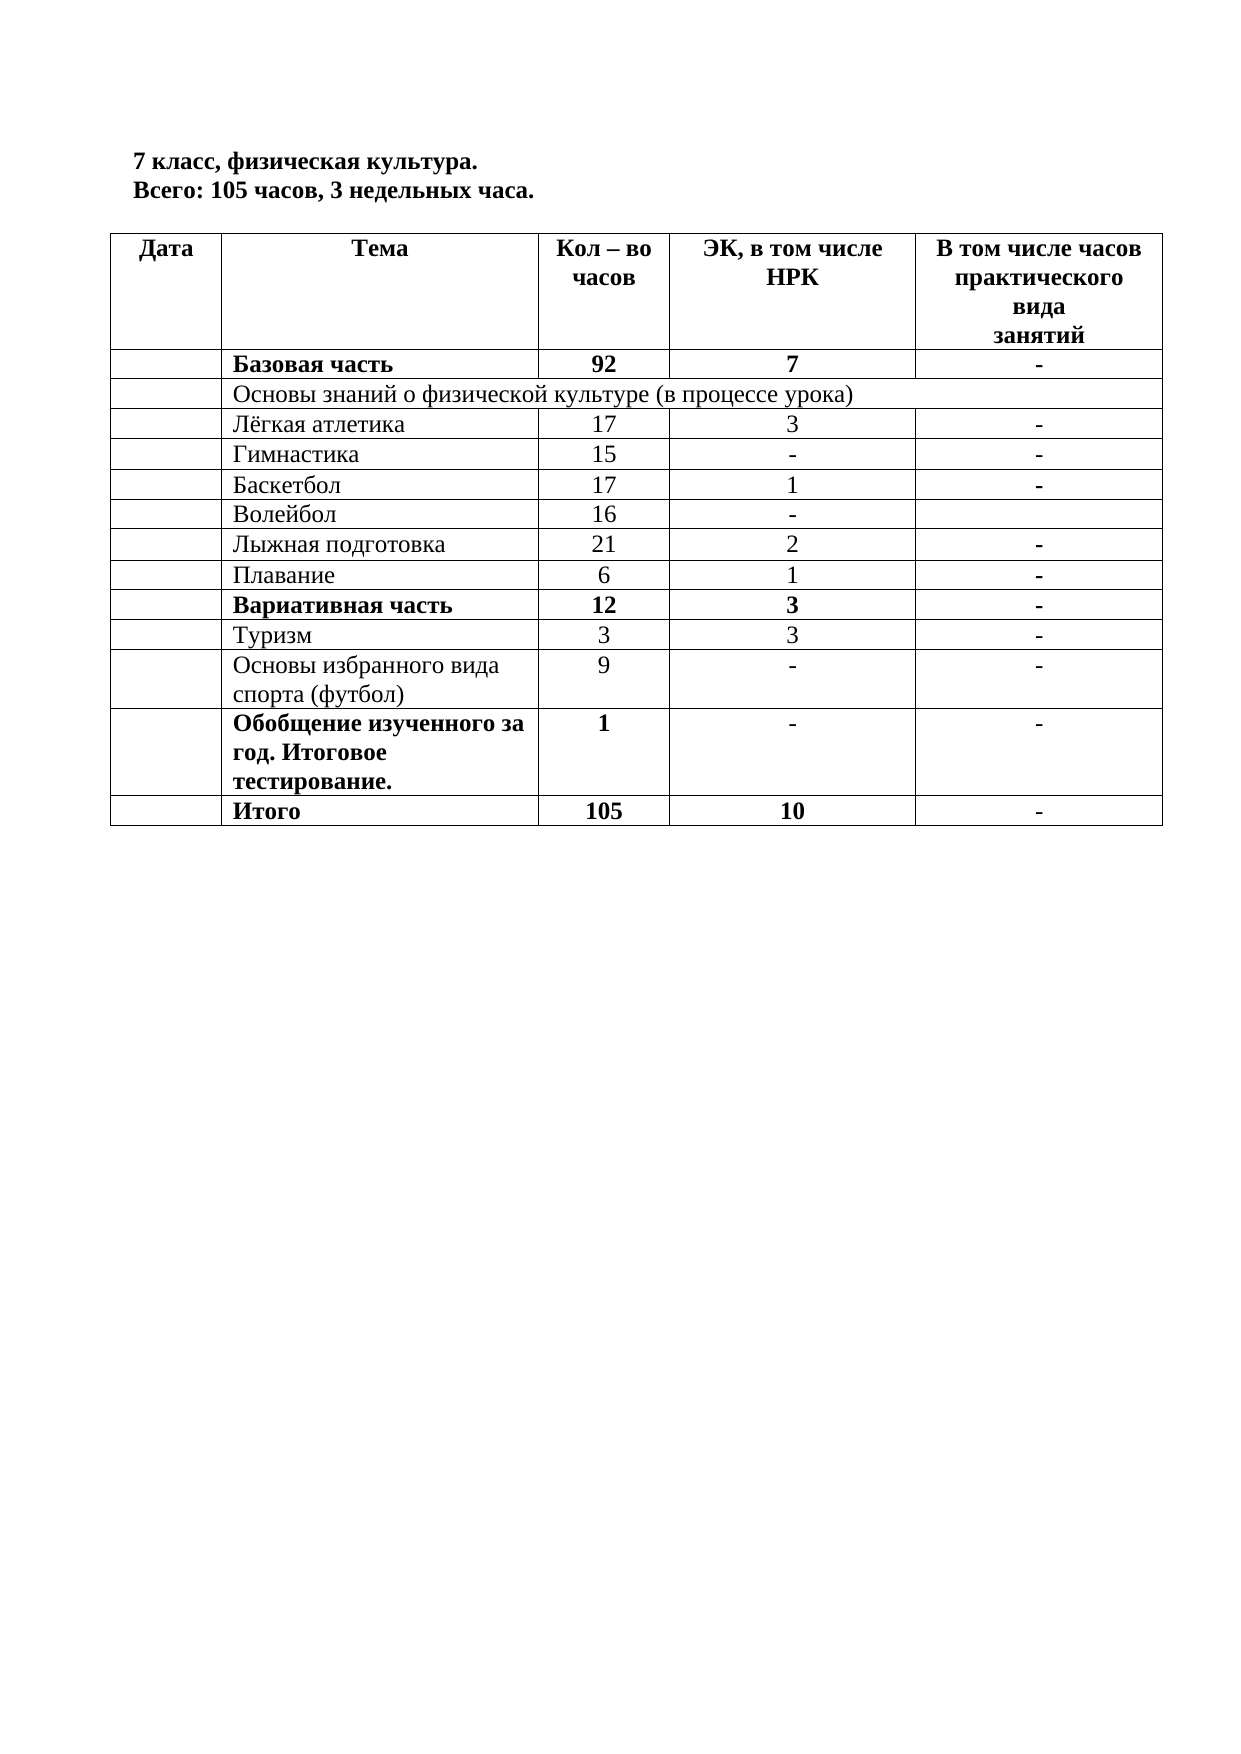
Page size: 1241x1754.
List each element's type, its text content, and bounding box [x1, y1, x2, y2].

table_cell 1 [670, 470, 915, 498]
table_cell 1 [670, 561, 915, 589]
table_cell [111, 350, 221, 378]
table_cell Итого [222, 796, 538, 824]
table_cell [111, 709, 221, 795]
table_cell 17 [539, 470, 669, 498]
table_header В том числе часов практического вида занятий [916, 234, 1162, 348]
table_cell 92 [539, 350, 669, 378]
table_cell 6 [539, 561, 669, 589]
table_cell Основы знаний о физической культуре (в процессе урока) [222, 379, 1162, 408]
table_header Дата [111, 234, 221, 348]
table_cell 3 [670, 590, 915, 619]
table_cell Волейбол [222, 500, 538, 528]
table_cell 3 [670, 409, 915, 438]
table_cell Баскетбол [222, 470, 538, 498]
table_cell 12 [539, 590, 669, 619]
table_cell 16 [539, 500, 669, 528]
table_cell - [916, 529, 1162, 559]
text 7 класс, физическая культура. [133, 146, 1152, 175]
table_cell - [670, 650, 915, 707]
table_cell - [916, 350, 1162, 378]
table_cell Базовая часть [222, 350, 538, 378]
table_cell [111, 409, 221, 438]
table_cell [111, 439, 221, 469]
table_cell [111, 590, 221, 619]
table_cell [111, 650, 221, 707]
table_cell [111, 796, 221, 824]
table_cell [111, 529, 221, 559]
table_cell Обобщение изученного за год. Итоговое тестирование. [222, 709, 538, 795]
table_cell [111, 379, 221, 408]
table_cell 7 [670, 350, 915, 378]
table_cell Основы избранного вида спорта (футбол) [222, 650, 538, 707]
text Всего: 105 часов, 3 недельных часа. [133, 175, 1152, 204]
table_cell - [670, 439, 915, 469]
table_cell - [916, 439, 1162, 469]
table_cell - [916, 620, 1162, 649]
table_cell - [916, 470, 1162, 498]
table_cell 10 [670, 796, 915, 824]
table_cell - [916, 561, 1162, 589]
table_cell 1 [539, 709, 669, 795]
table_cell 3 [670, 620, 915, 649]
table_cell - [916, 709, 1162, 795]
table_header Тема [222, 234, 538, 348]
table_cell 2 [670, 529, 915, 559]
table_cell Вариативная часть [222, 590, 538, 619]
table_cell - [916, 590, 1162, 619]
table_header Кол – во часов [539, 234, 669, 348]
table_cell [111, 470, 221, 498]
table_cell - [670, 709, 915, 795]
table_cell 15 [539, 439, 669, 469]
table_cell 3 [539, 620, 669, 649]
table_cell Туризм [222, 620, 538, 649]
table_cell - [916, 650, 1162, 707]
table_cell [111, 500, 221, 528]
table_cell [111, 561, 221, 589]
table_cell Плавание [222, 561, 538, 589]
table_cell - [916, 796, 1162, 824]
table_cell Гимнастика [222, 439, 538, 469]
table_cell Лёгкая атлетика [222, 409, 538, 438]
table_cell [916, 500, 1162, 528]
table_cell Лыжная подготовка [222, 529, 538, 559]
table_cell 105 [539, 796, 669, 824]
table_cell - [916, 409, 1162, 438]
table_header ЭК, в том числе НРК [670, 234, 915, 348]
table_cell [111, 620, 221, 649]
table_cell 21 [539, 529, 669, 559]
table_cell 9 [539, 650, 669, 707]
table_cell - [670, 500, 915, 528]
table_cell 17 [539, 409, 669, 438]
